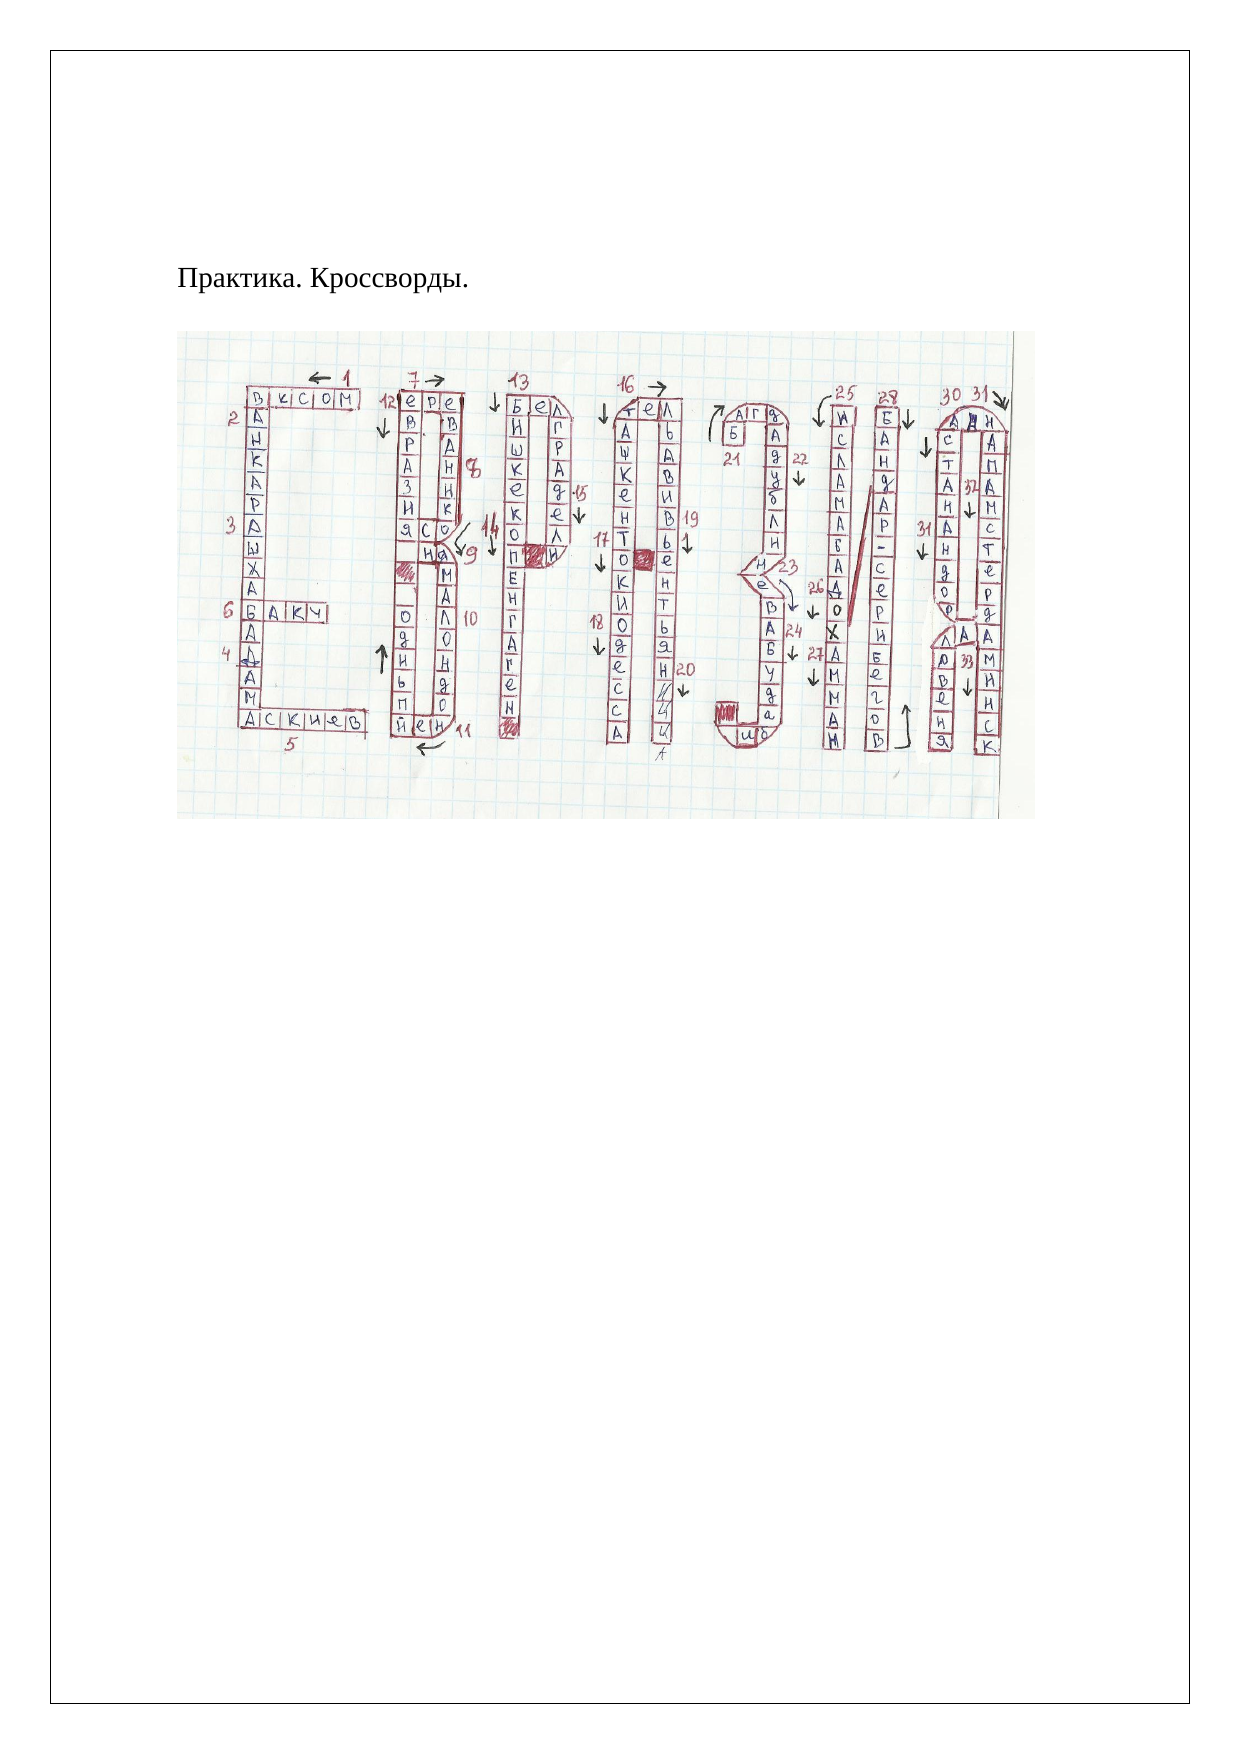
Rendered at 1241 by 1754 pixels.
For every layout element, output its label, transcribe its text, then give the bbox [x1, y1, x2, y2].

text Практика. Кроссворды. [177, 260, 1152, 294]
picture [177, 331, 1035, 819]
